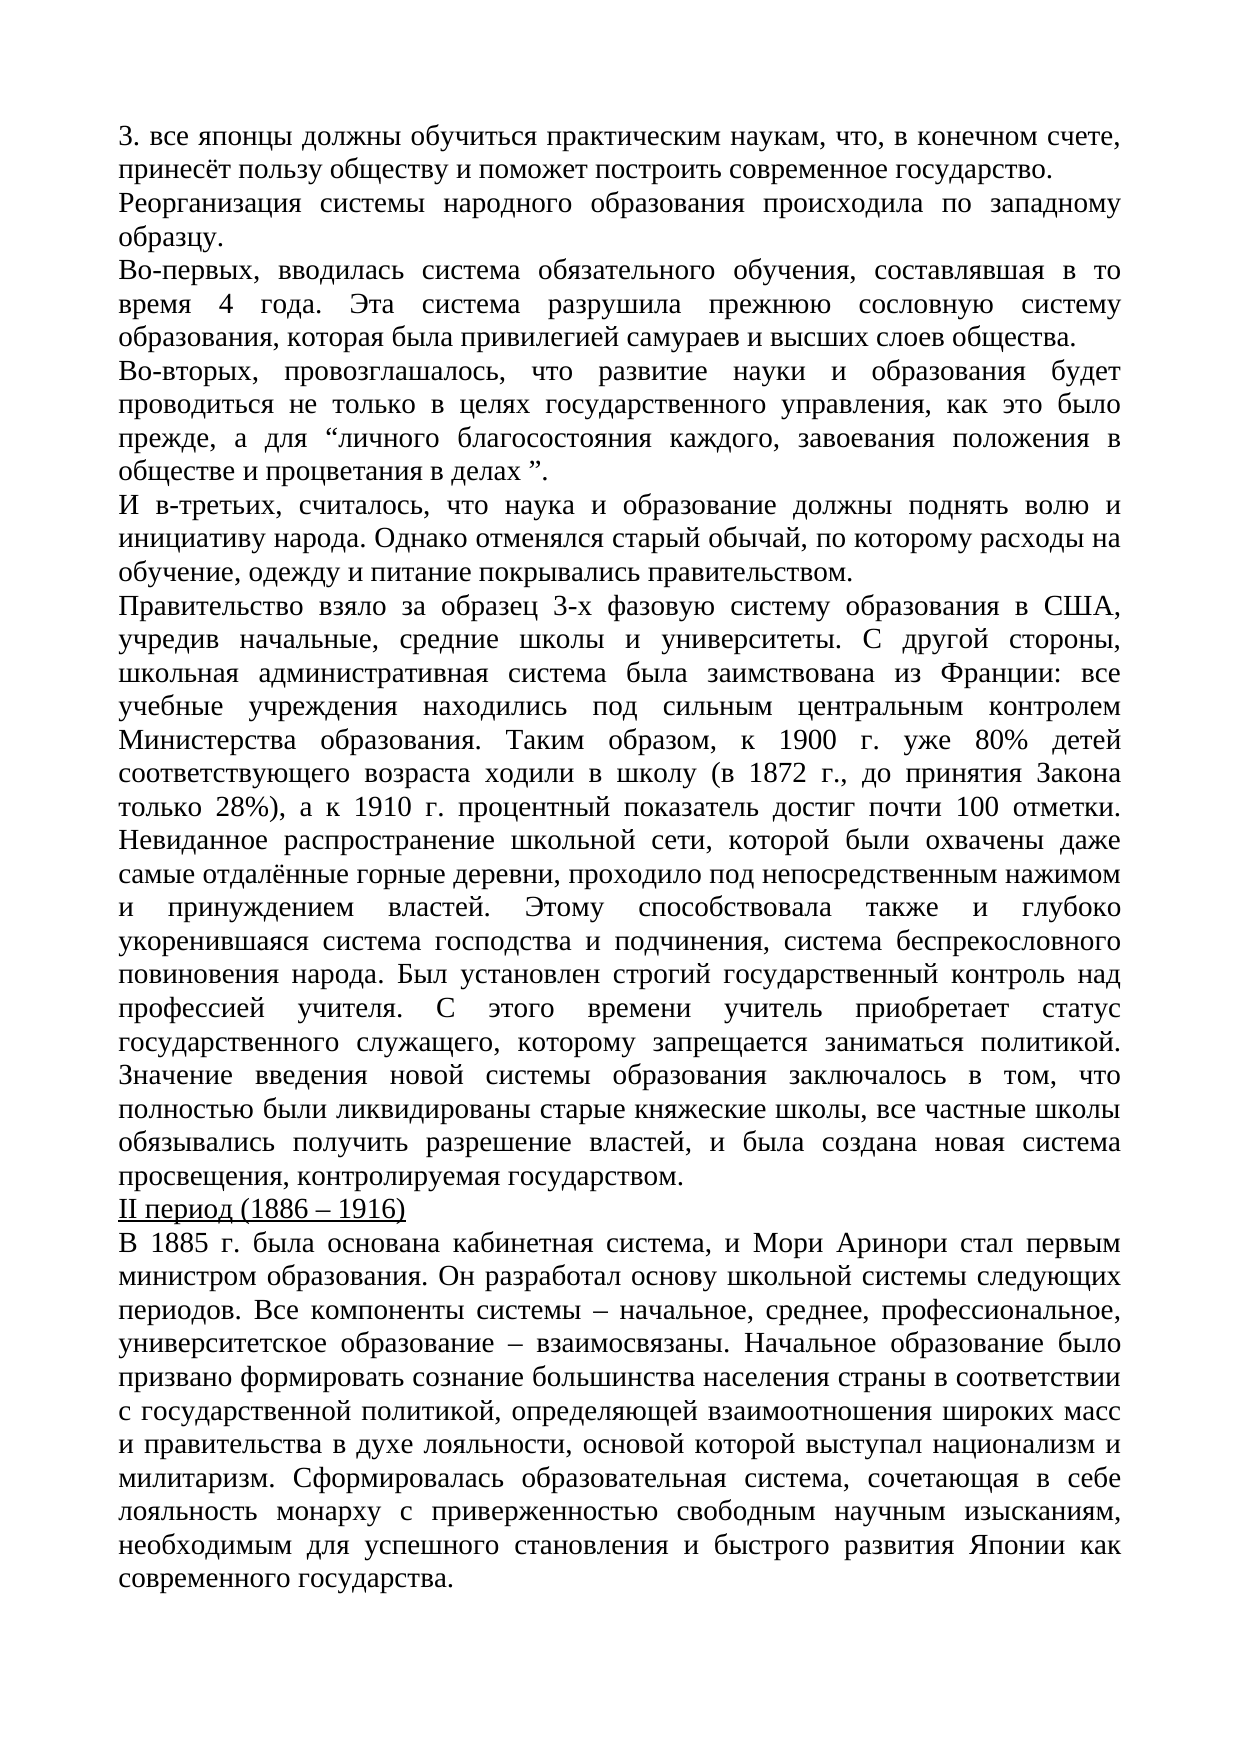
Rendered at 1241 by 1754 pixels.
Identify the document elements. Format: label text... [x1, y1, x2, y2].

text II период (1886 – 1916) [118, 1191, 1122, 1225]
text В 1885 г. была основана кабинетная система, и Мори Аринори стал первым министром образования. Он разработал основу школьной системы следующих периодов. Все компоненты системы – начальное, среднее, профессиональное, университетское образование – взаимосвязаны. Начальное образование было призвано формировать сознание большинства населения страны в соответствии с государственной политикой, определяющей взаимоотношения широких масс и правительства в духе лояльности, основой которой выступал национализм и милитаризм. Сформировалась образовательная система, сочетающая в себе лояльность монарху с приверженностью свободным научным изысканиям, необходимым для успешного становления и быстрого развития Японии как современного государства. [118, 1225, 1122, 1594]
text 3. все японцы должны обучиться практическим наукам, что, в конечном счете, принесёт пользу обществу и поможет построить современное государство. [118, 118, 1122, 185]
text И в-третьих, считалось, что наука и образование должны поднять волю и инициативу народа. Однако отменялся старый обычай, по которому расходы на обучение, одежду и питание покрывались правительством. [118, 487, 1122, 588]
text Во-вторых, провозглашалось, что развитие науки и образования будет проводиться не только в целях государственного управления, как это было прежде, а для “личного благосостояния каждого, завоевания положения в обществе и процветания в делах ”. [118, 353, 1122, 487]
text Реорганизация системы народного образования происходила по западному образцу. [118, 185, 1122, 252]
text Во-первых, вводилась система обязательного обучения, составлявшая в то время 4 года. Эта система разрушила прежнюю сословную систему образования, которая была привилегией самураев и высших слоев общества. [118, 252, 1122, 353]
text Правительство взяло за образец 3-х фазовую систему образования в США, учредив начальные, средние школы и университеты. С другой стороны, школьная административная система была заимствована из Франции: все учебные учреждения находились под сильным центральным контролем Министерства образования. Таким образом, к 1900 г. уже 80% детей соответствующего возраста ходили в школу (в 1872 г., до принятия Закона только 28%), а к 1910 г. процентный показатель достиг почти 100 отметки. Невиданное распространение школьной сети, которой были охвачены даже самые отдалённые горные деревни, проходило под непосредственным нажимом и принуждением властей. Этому способствовала также и глубоко укоренившаяся система господства и подчинения, система беспрекословного повиновения народа. Был установлен строгий государственный контроль над профессией учителя. С этого времени учитель приобретает статус государственного служащего, которому запрещается заниматься политикой. Значение введения новой системы образования заключалось в том, что полностью были ликвидированы старые княжеские школы, все частные школы обязывались получить разрешение властей, и была создана новая система просвещения, контролируемая государством. [118, 588, 1122, 1191]
